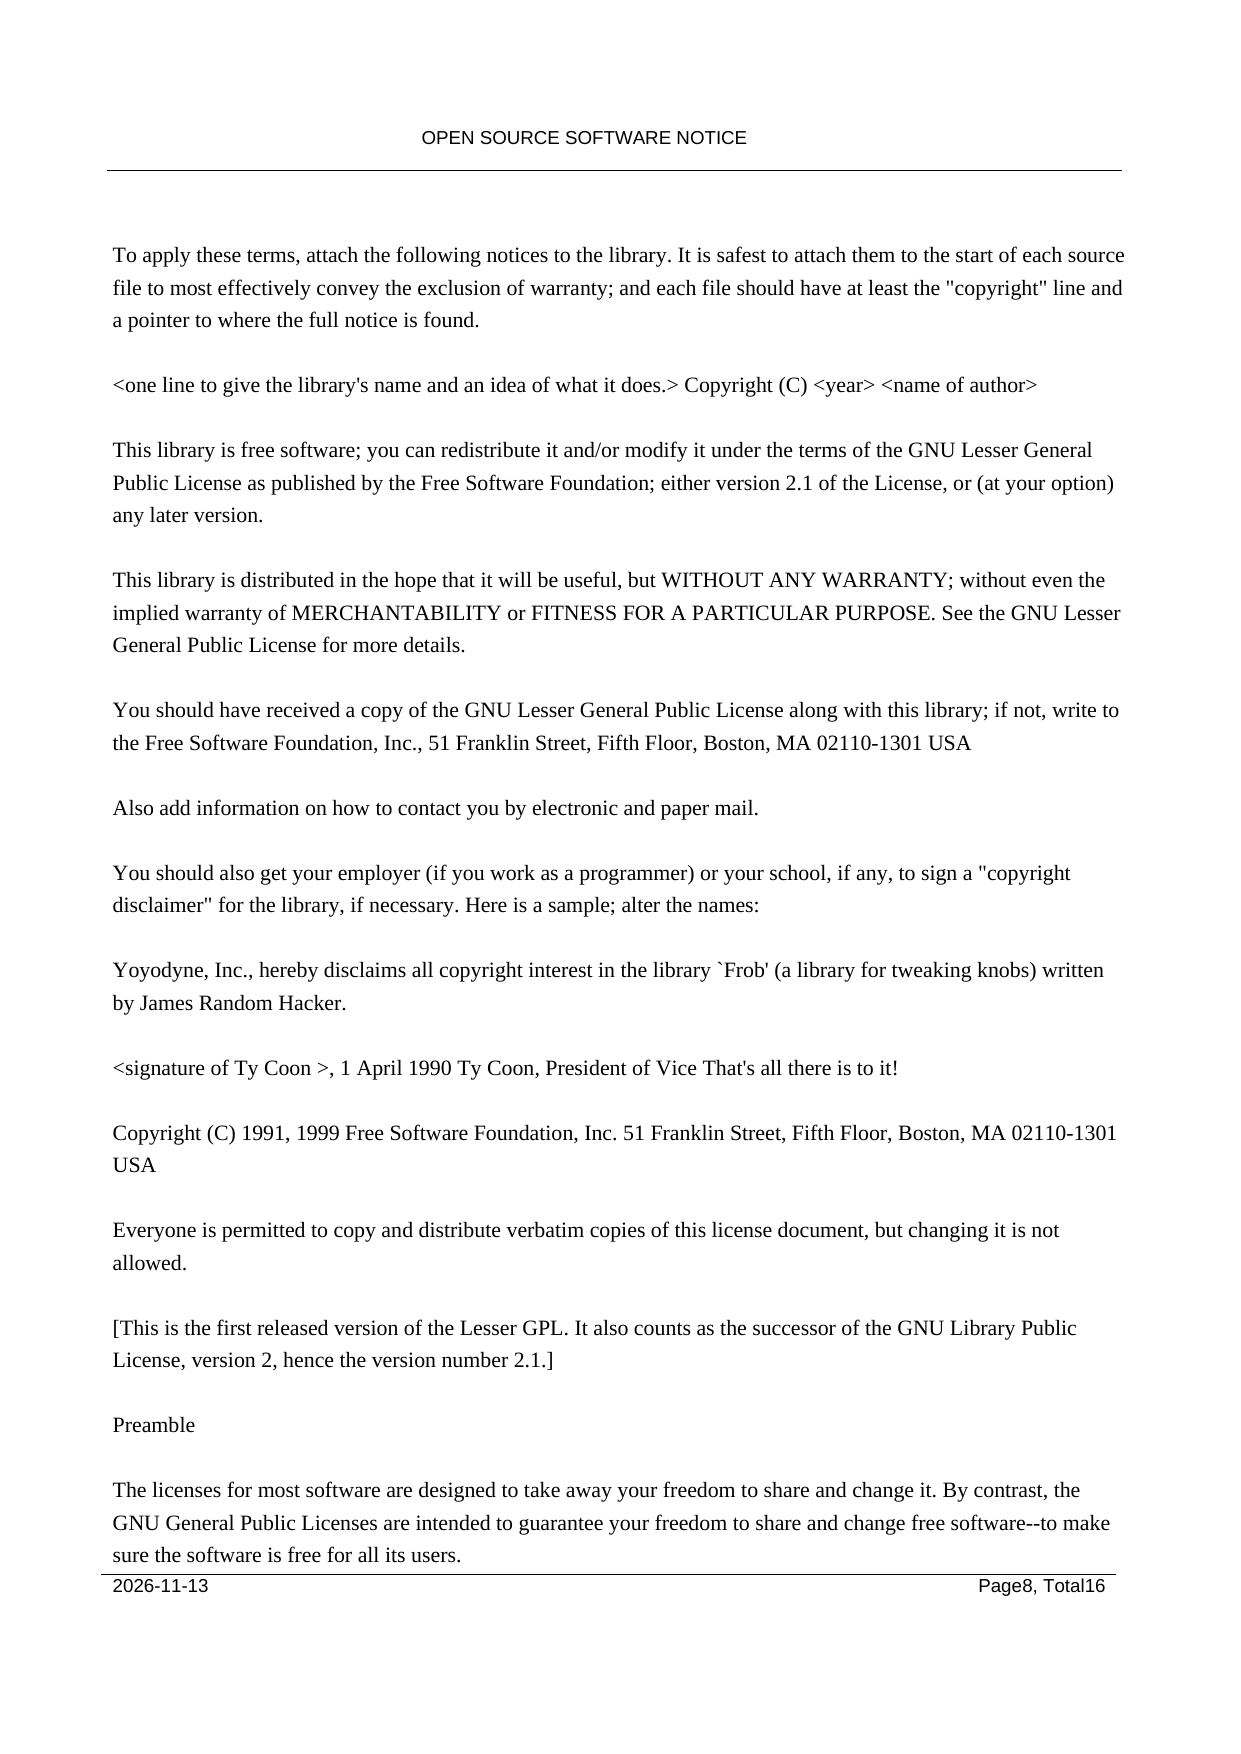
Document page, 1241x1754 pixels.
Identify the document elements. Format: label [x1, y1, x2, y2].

text [112, 206, 1128, 1571]
